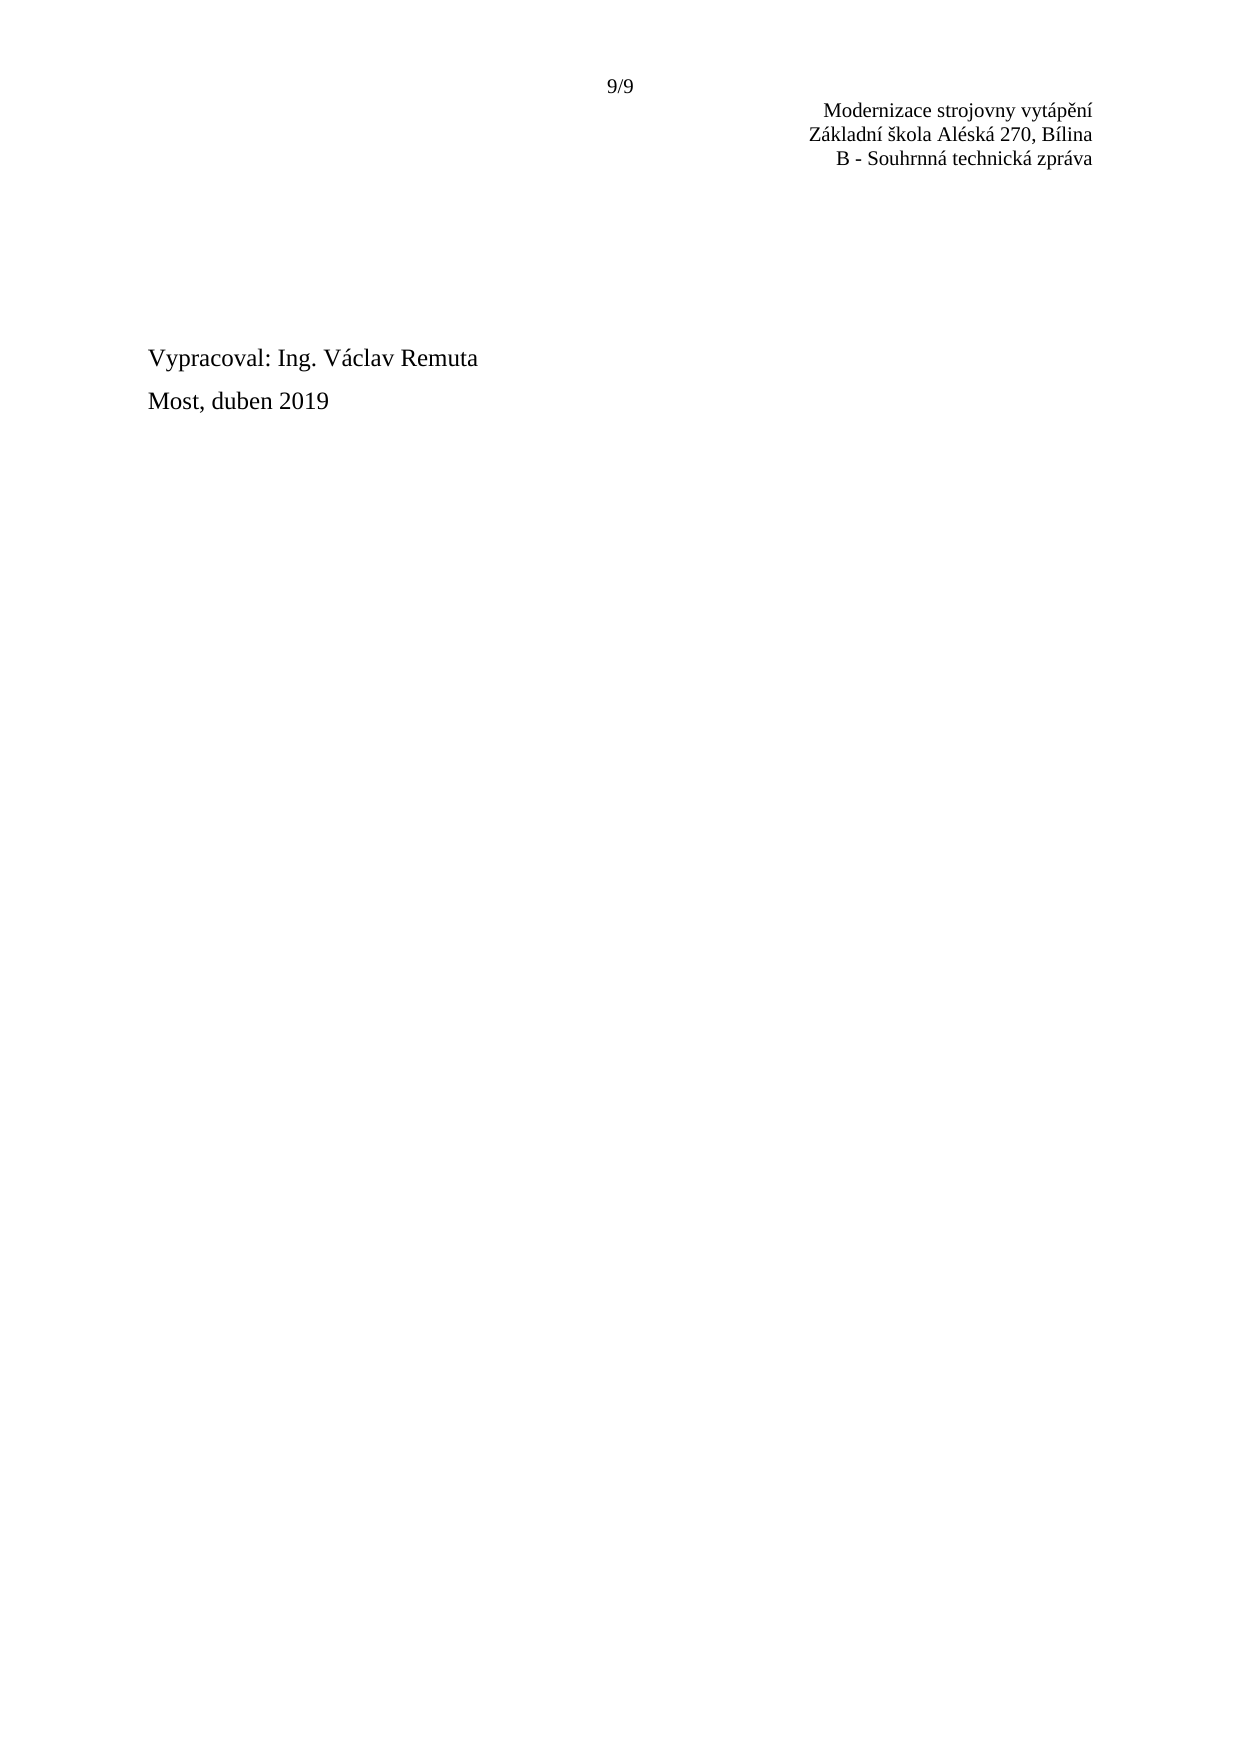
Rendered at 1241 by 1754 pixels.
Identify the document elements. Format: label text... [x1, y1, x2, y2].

text Vypracoval: Ing. Václav Remuta [148, 343, 1092, 371]
text Most, duben 2019 [148, 386, 1092, 414]
